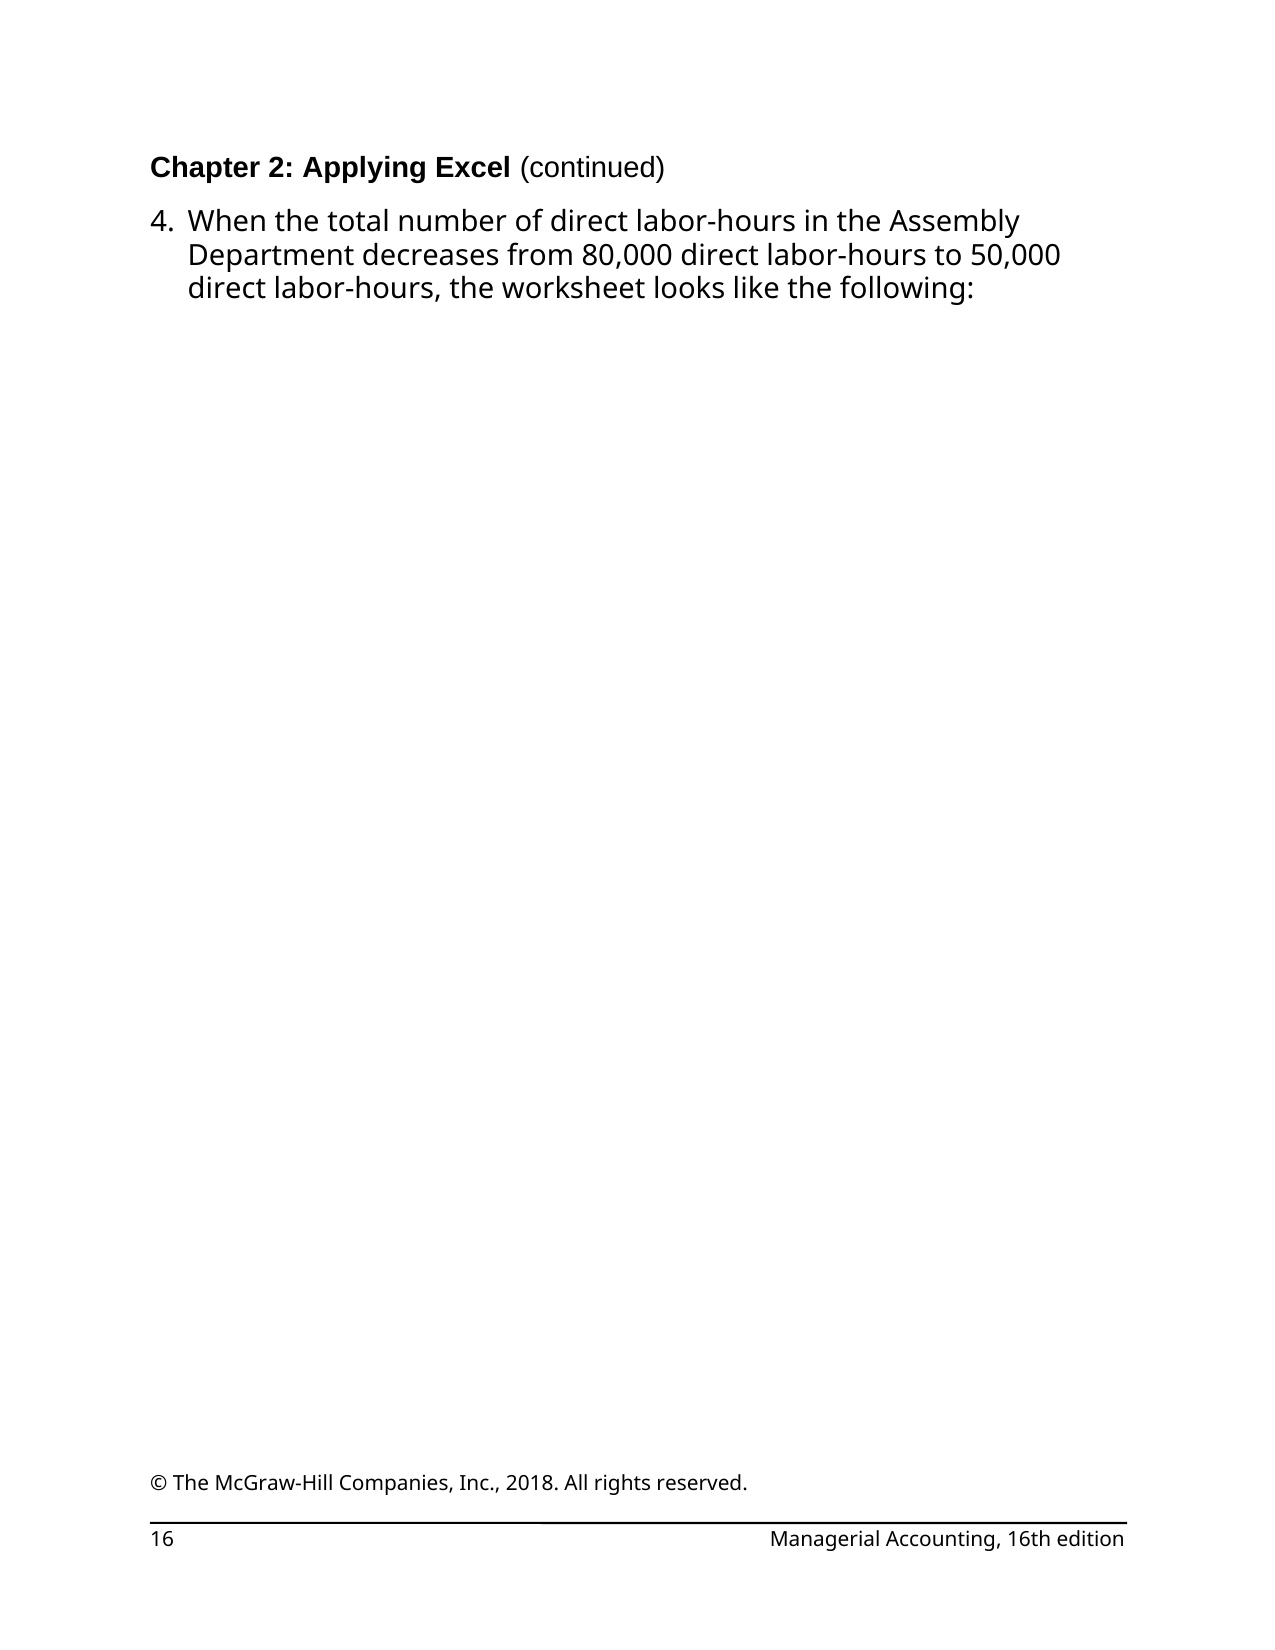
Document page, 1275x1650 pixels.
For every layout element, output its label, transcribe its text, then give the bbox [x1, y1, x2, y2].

text Chapter 2: Applying Excel (continued) [150, 150, 1125, 183]
text 4. When the total number of direct labor-hours in the Assembly Department decreases from 80,000 direct labor-hours to 50,000 direct labor-hours, the worksheet looks like the following: [150, 205, 1125, 305]
